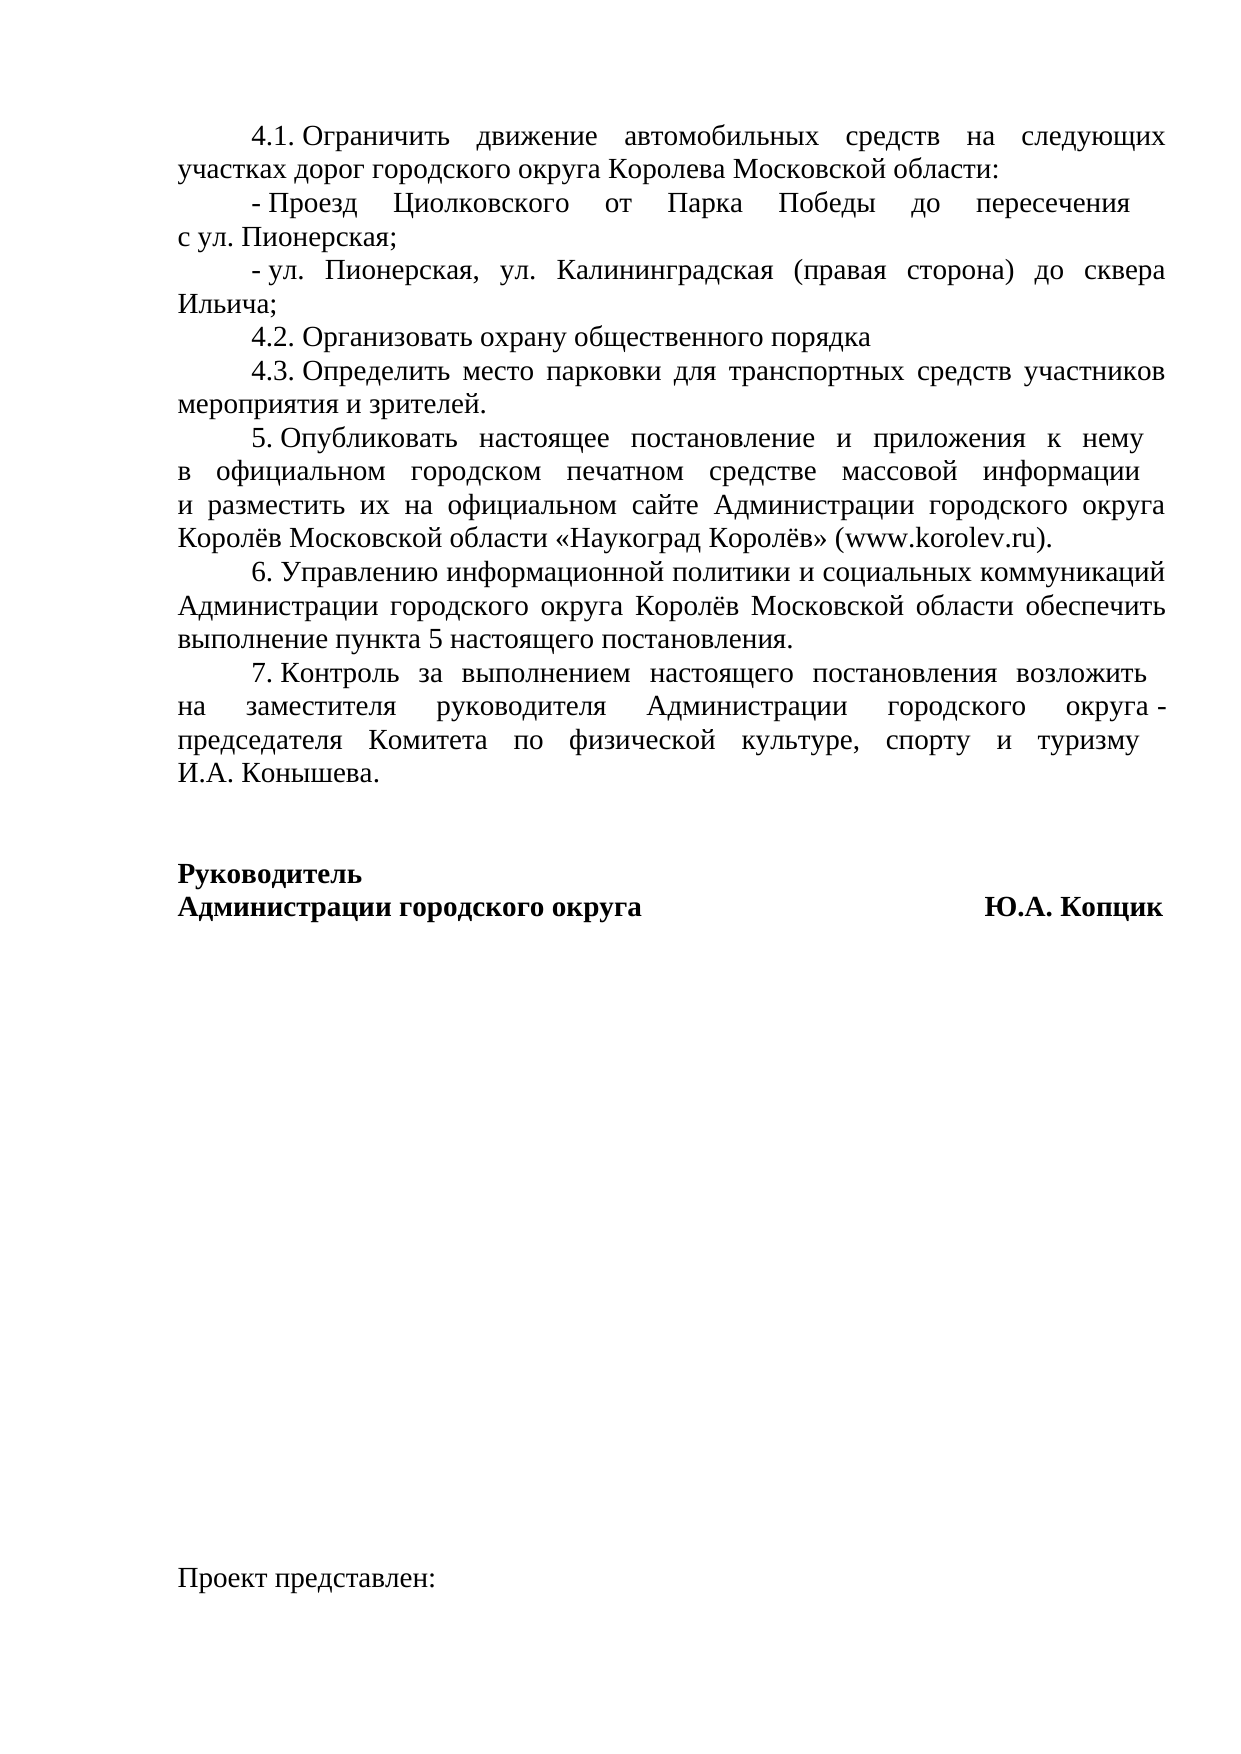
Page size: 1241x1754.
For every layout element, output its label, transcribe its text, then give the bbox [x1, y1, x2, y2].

text 6. Управлению информационной политики и социальных коммуникаций Администрации городского округа Королёв Московской области обеспечить выполнение пункта 5 настоящего постановления. [177, 554, 1166, 655]
text Руководитель [177, 856, 1166, 889]
text Администрации городского округа Ю.А. Копцик [177, 889, 1166, 923]
list 4.1. Ограничить движение автомобильных средств на следующих участках дорог городского округа Королева Московской области: [177, 118, 1166, 185]
text 4.3. Определить место парковки для транспортных средств участников мероприятия и зрителей. [177, 353, 1166, 420]
text 4.2. Организовать охрану общественного порядка [177, 319, 1166, 353]
text - ул. Пионерская, ул. Калининградская (правая сторона) до сквера Ильича; [177, 252, 1166, 319]
text 7. Контроль за выполнением настоящего постановления возложить на заместителя руководителя Администрации городского округа -председателя Комитета по физической культуре, спорту и туризму И.А. Конышева. [177, 655, 1166, 789]
text Проект представлен: [177, 1560, 1166, 1594]
text - Проезд Циолковского от Парка Победы до пересечения с ул. Пионерская; [177, 185, 1166, 252]
text 5. Опубликовать настоящее постановление и приложения к нему в официальном городском печатном средстве массовой информации и разместить их на официальном сайте Администрации городского округа Королёв Московской области «Наукоград Королёв» (www.korolev.ru). [177, 420, 1166, 554]
